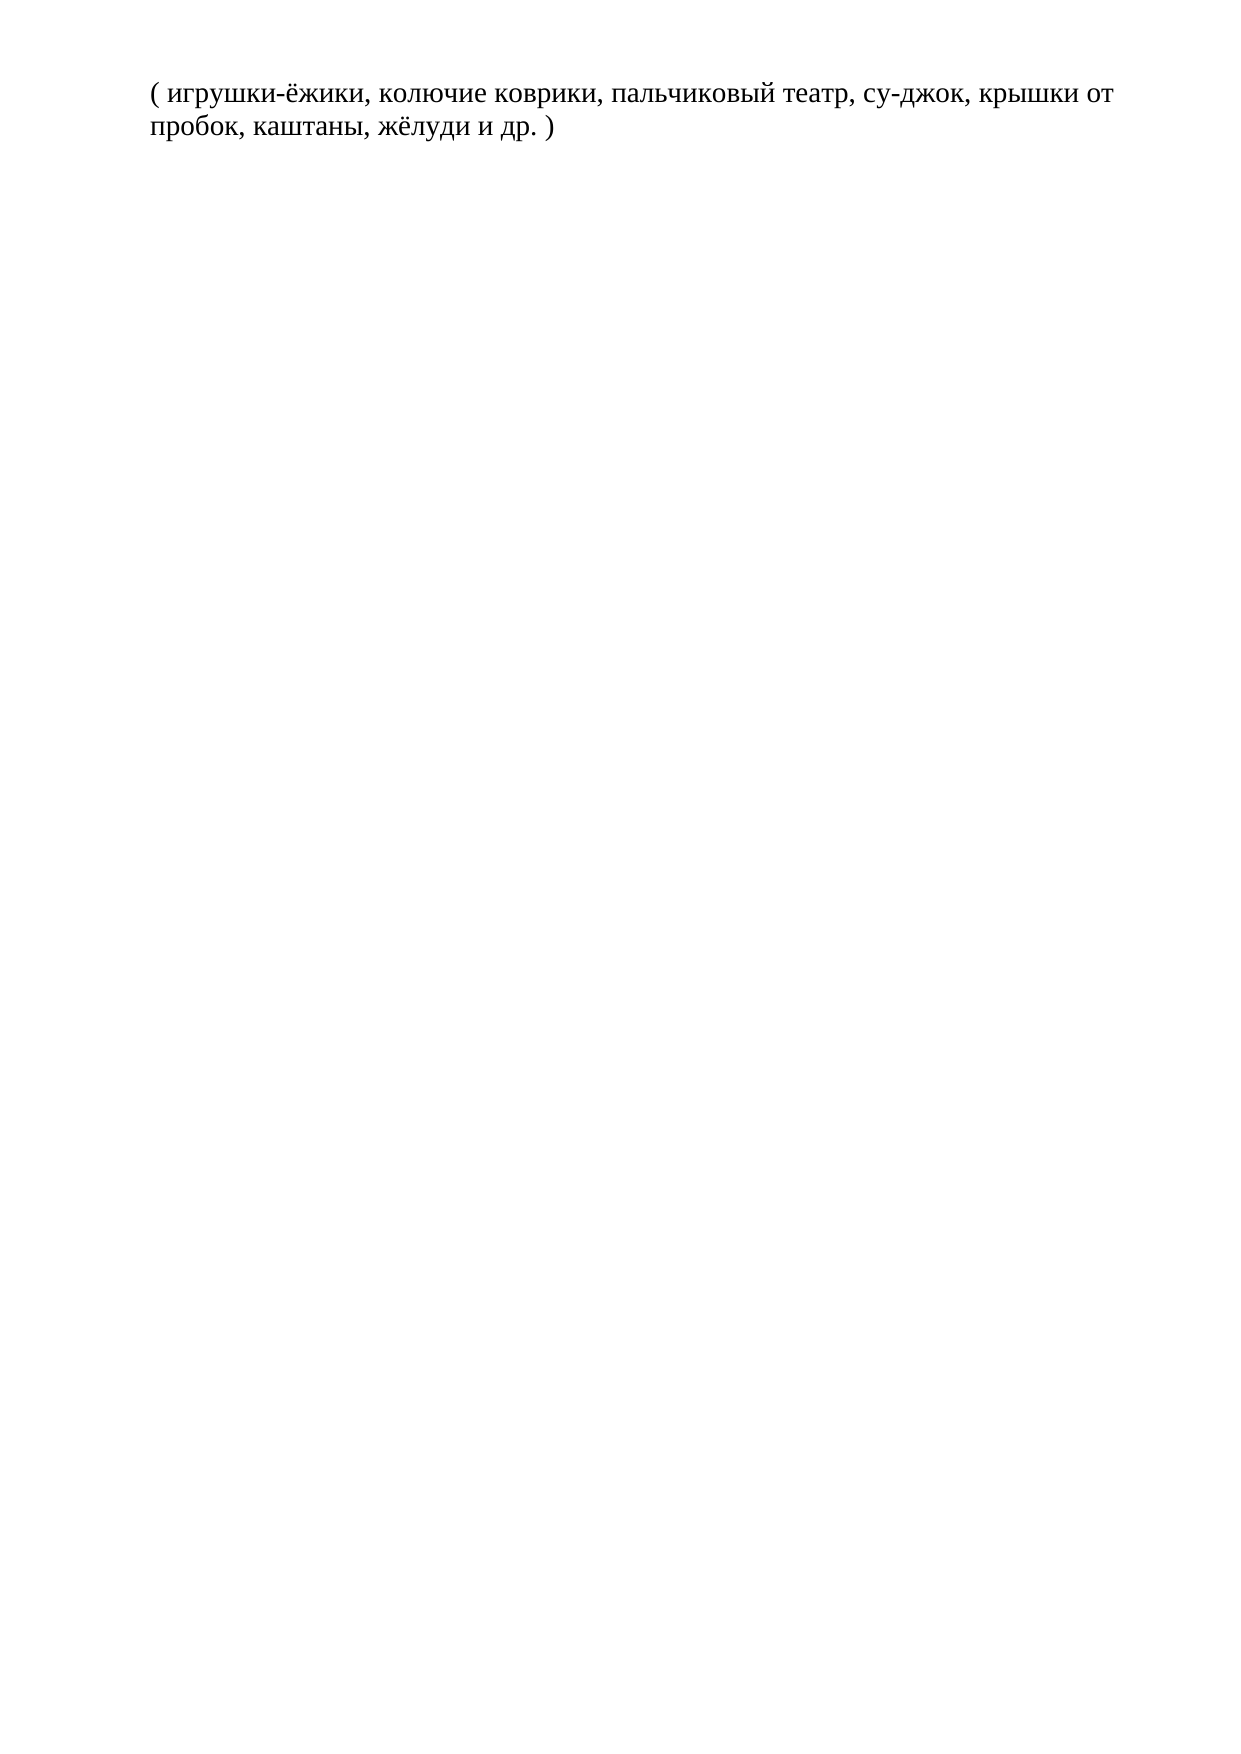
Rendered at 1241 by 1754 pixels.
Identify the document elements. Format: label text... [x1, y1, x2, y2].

list Подобран разнообразный материал для проведения пальчиковой гимнастики. ( игрушки-ёжики, колючие коврики, пальчиковый театр, су-джок, крышки от пробок, каштаны, жёлуди и др. ) [112, 75, 1165, 142]
